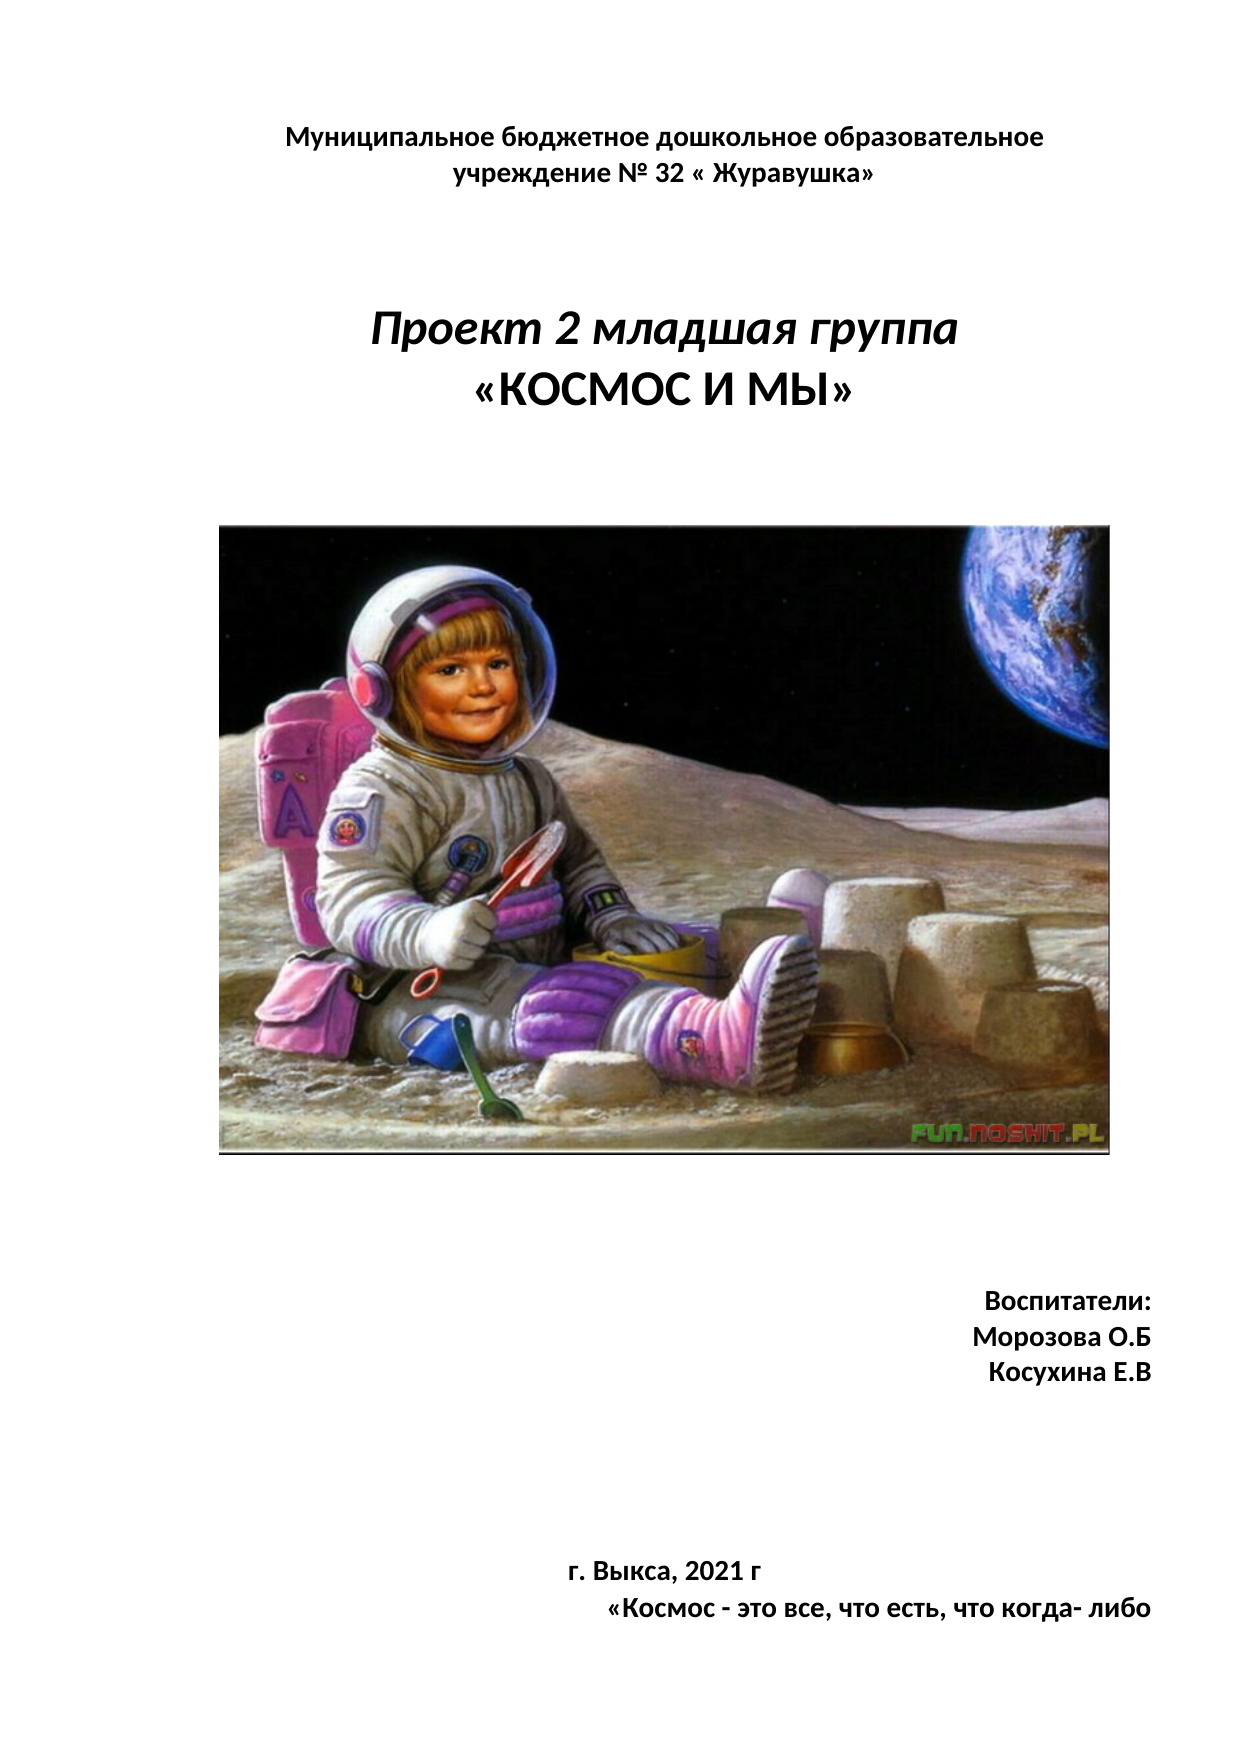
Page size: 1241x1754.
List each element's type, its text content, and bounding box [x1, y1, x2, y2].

text учреждение № 32 « Журавушка» [177, 154, 1152, 189]
text Муниципальное бюджетное дошкольное образовательное [177, 118, 1152, 154]
text Воспитатели: [177, 1282, 1152, 1318]
picture [219, 525, 1110, 1155]
text г. Выкса, 2021 г [177, 1516, 1152, 1588]
text «Космос - это все, что есть, что когда- либо [177, 1588, 1152, 1625]
text Косухина Е.В [177, 1353, 1152, 1453]
text Морозова О.Б [177, 1318, 1152, 1353]
text «КОСМОС И МЫ» [177, 357, 1152, 418]
text Проект 2 младшая группа [177, 296, 1152, 357]
